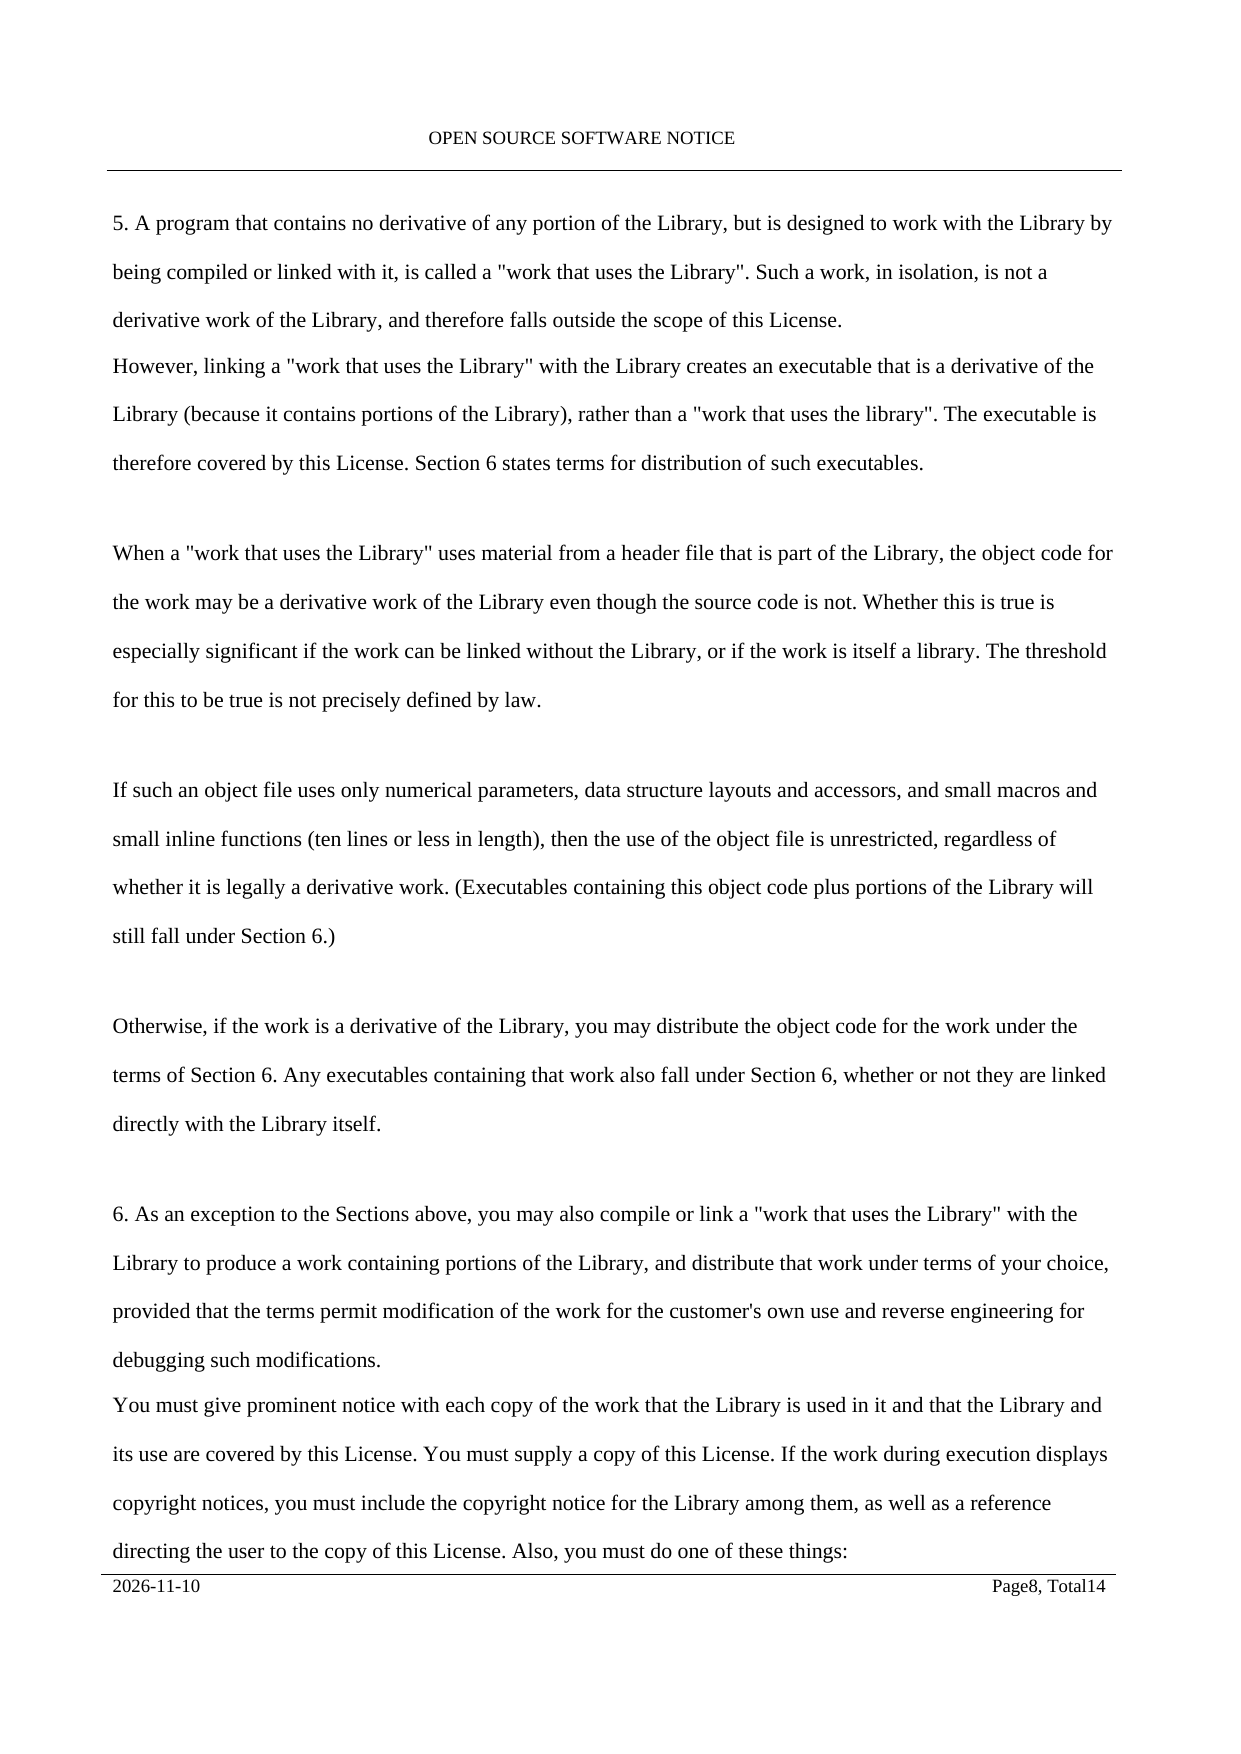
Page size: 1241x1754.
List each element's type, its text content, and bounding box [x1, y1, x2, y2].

text Otherwise, if the work is a derivative of the Library, you may distribute the object code for the work under the terms of Section 6. Any executables containing that work also fall under Section 6, whether or not they are linked directly with the Library itself. [112, 1009, 1128, 1139]
text 6. As an exception to the Sections above, you may also compile or link a "work that uses the Library" with the Library to produce a work containing portions of the Library, and distribute that work under terms of your choice, provided that the terms permit modification of the work for the customer's own use and reverse engineering for debugging such modifications. [112, 1197, 1128, 1376]
text You must give prominent notice with each copy of the work that the Library is used in it and that the Library and its use are covered by this License. You must supply a copy of this License. If the work during execution displays copyright notices, you must include the copyright notice for the Library among them, as well as a reference directing the user to the copy of this License. Also, you must do one of these things: [112, 1389, 1128, 1567]
text However, linking a "work that uses the Library" with the Library creates an executable that is a derivative of the Library (because it contains portions of the Library), rather than a "work that uses the library". The executable is therefore covered by this License. Section 6 states terms for distribution of such executables. [112, 349, 1128, 479]
text If such an object file uses only numerical parameters, data structure layouts and accessors, and small macros and small inline functions (ten lines or less in length), then the use of the object file is unrestricted, regardless of whether it is legally a derivative work. (Executables containing this object code plus portions of the Library will still fall under Section 6.) [112, 773, 1128, 952]
text When a "work that uses the Library" uses material from a header file that is part of the Library, the object code for the work may be a derivative work of the Library even though the source code is not. Whether this is true is especially significant if the work can be linked without the Library, or if the work is itself a library. The threshold for this to be true is not precisely defined by law. [112, 537, 1128, 715]
text 5. A program that contains no derivative of any portion of the Library, but is designed to work with the Library by being compiled or linked with it, is called a "work that uses the Library". Such a work, in isolation, is not a derivative work of the Library, and therefore falls outside the scope of this License. [112, 206, 1128, 336]
